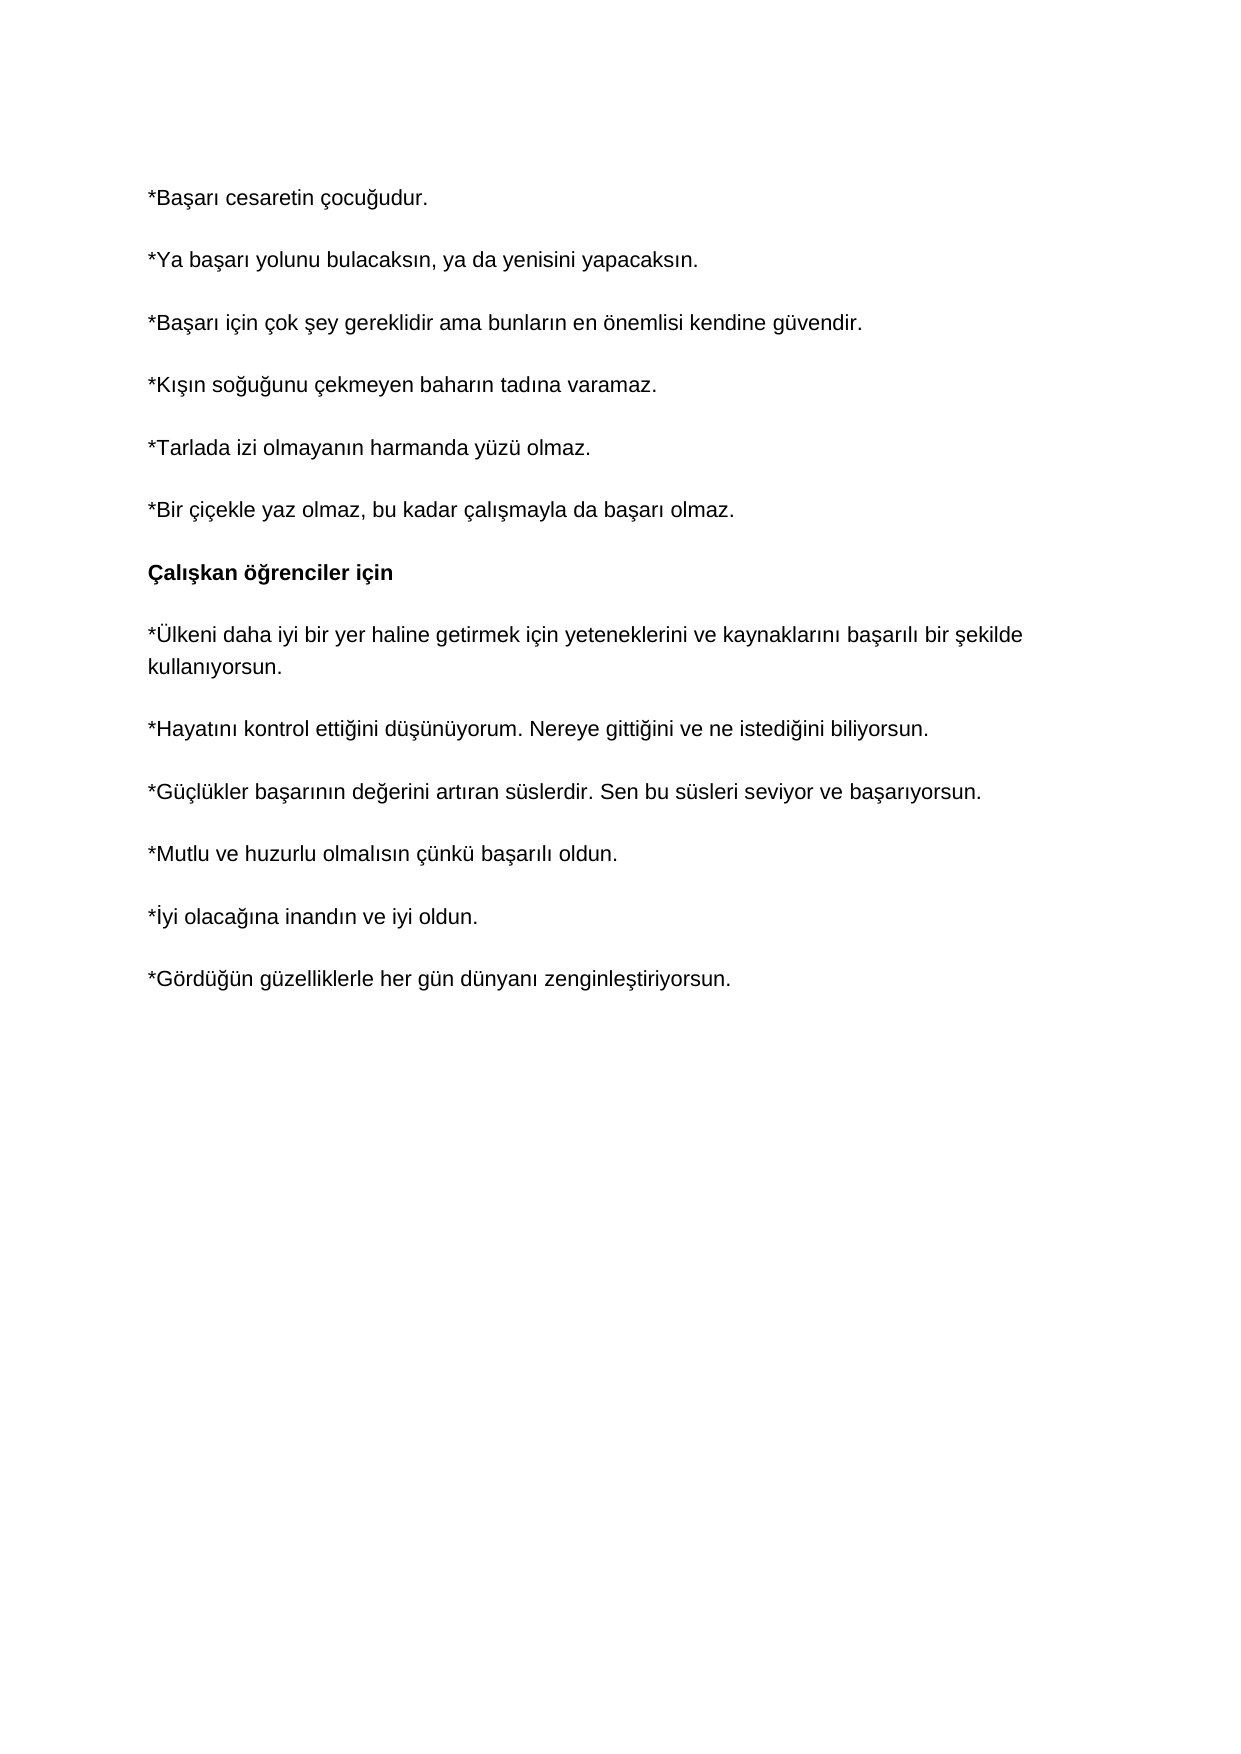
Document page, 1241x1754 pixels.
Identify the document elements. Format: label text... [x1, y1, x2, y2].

text *Gördüğün güzelliklerle her gün dünyanı zenginleştiriyorsun. [148, 929, 1093, 991]
text *Bir çiçekle yaz olmaz, bu kadar çalışmayla da başarı olmaz. [148, 460, 1093, 523]
text *Güçlükler başarının değerini artıran süslerdir. Sen bu süsleri seviyor ve başarıyorsun. [148, 741, 1093, 804]
text *Tarlada izi olmayanın harmanda yüzü olmaz. [148, 398, 1093, 460]
text *Ülkeni daha iyi bir yer haline getirmek için yeteneklerini ve kaynaklarını başarılı bir şekilde kullanıyorsun. [148, 616, 1093, 679]
text *Mutlu ve huzurlu olmalısın çünkü başarılı oldun. [148, 804, 1093, 866]
text *Kışın soğuğunu çekmeyen baharın tadına varamaz. [148, 335, 1093, 398]
text *İyi olacağına inandın ve iyi oldun. [148, 866, 1093, 929]
text *Başarı cesaretin çocuğudur. [148, 148, 1093, 210]
text *Başarı için çok şey gereklidir ama bunların en önemlisi kendine güvendir. [148, 273, 1093, 335]
text *Ya başarı yolunu bulacaksın, ya da yenisini yapacaksın. [148, 210, 1093, 273]
text Çalışkan öğrenciler için [148, 554, 1093, 585]
text *Hayatını kontrol ettiğini düşünüyorum. Nereye gittiğini ve ne istediğini biliyorsun. [148, 679, 1093, 741]
